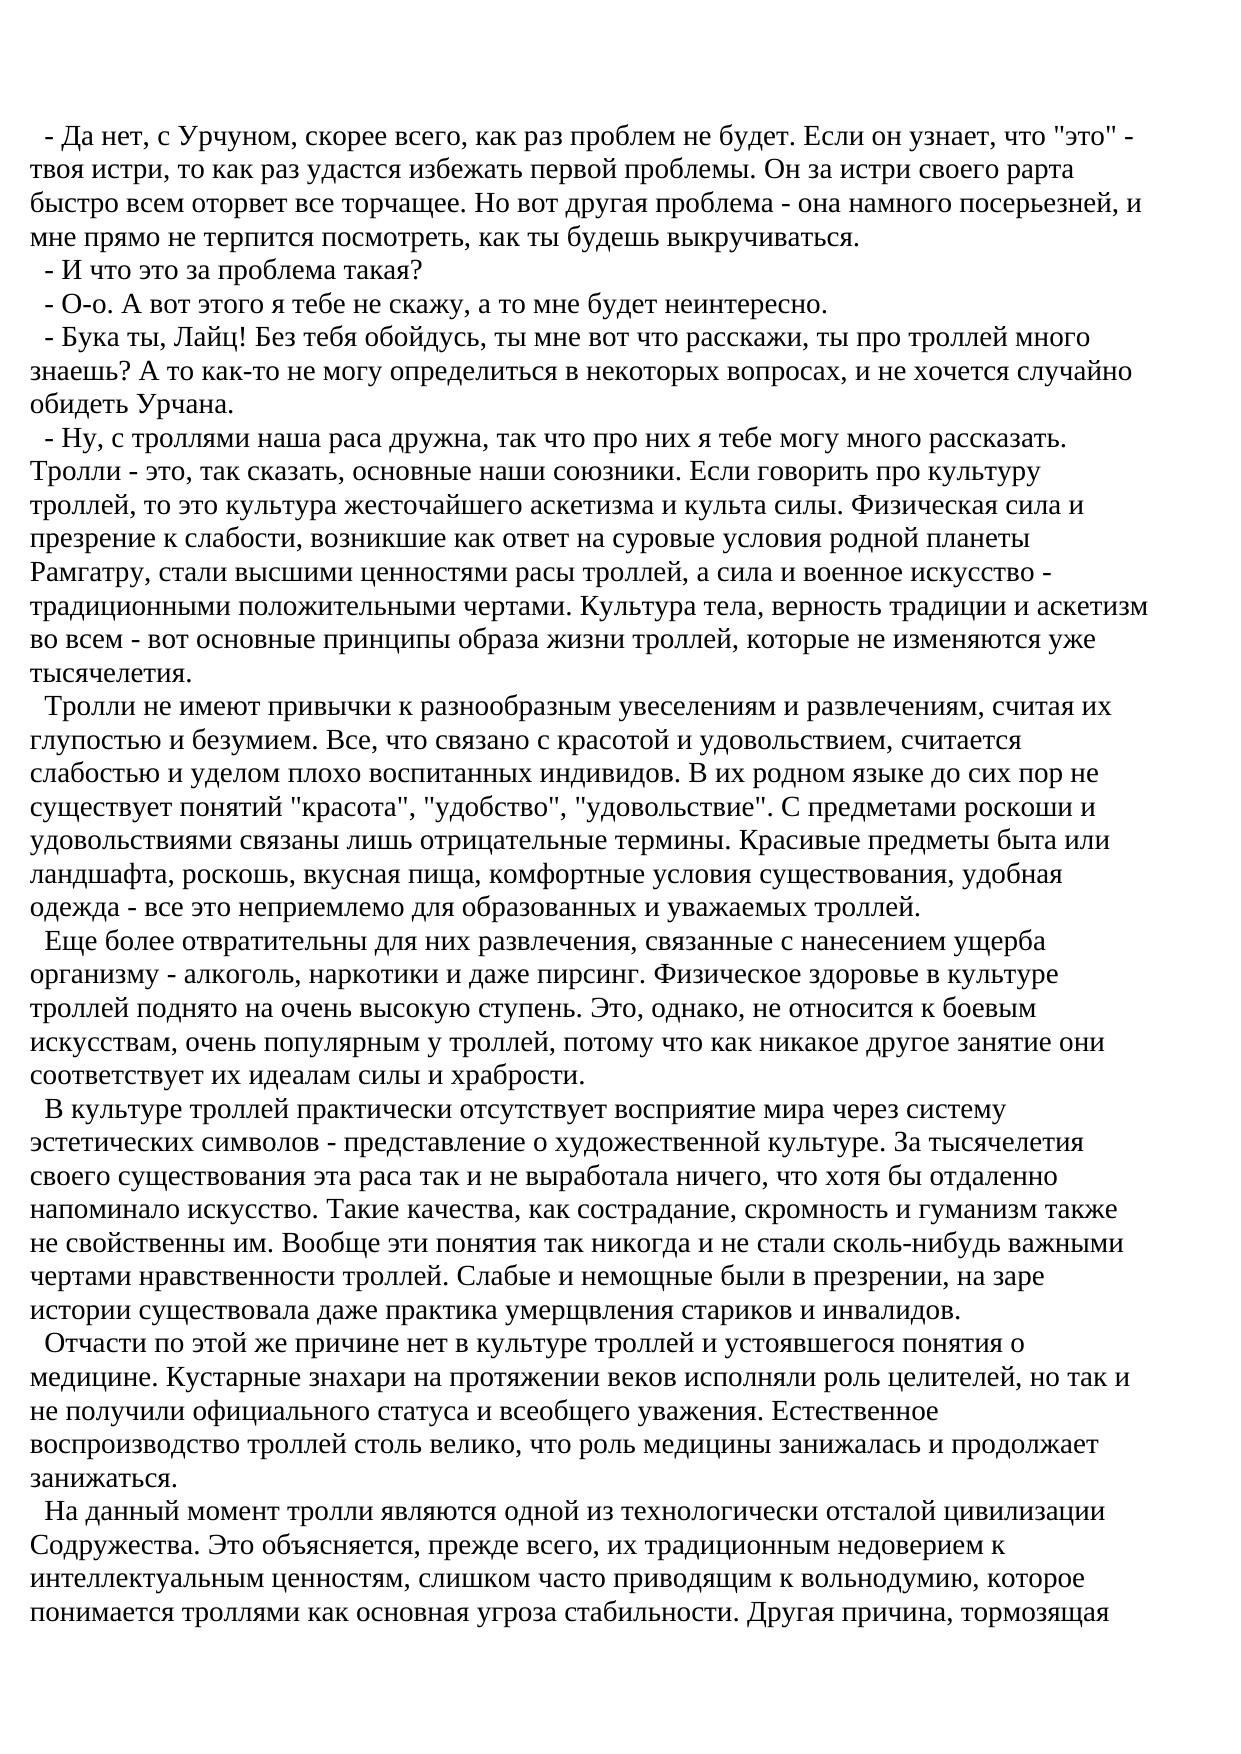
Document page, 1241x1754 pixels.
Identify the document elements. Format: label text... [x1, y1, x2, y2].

text - Бука ты, Лайц! Без тебя обойдусь, ты мне вот что расскажи, ты про троллей много знаешь? А то как-то не могу определиться в некоторых вопросах, и не хочется случайно обидеть Урчана. [29, 319, 1152, 420]
text Отчасти по этой же причине нет в культуре троллей и устоявшегося понятия о медицине. Кустарные знахари на протяжении веков исполняли роль целителей, но так и не получили официального статуса и всеобщего уважения. Естественное воспроизводство троллей столь велико, что роль медицины занижалась и продолжает занижаться. [29, 1326, 1152, 1493]
text - И что это за проблема такая? [29, 252, 1152, 286]
text В культуре троллей практически отсутствует восприятие мира через систему эстетических символов - представление о художественной культуре. За тысячелетия своего существования эта раса так и не выработала ничего, что хотя бы отдаленно напоминало искусство. Такие качества, как сострадание, скромность и гуманизм также не свойственны им. Вообще эти понятия так никогда и не стали сколь-нибудь важными чертами нравственности троллей. Слабые и немощные были в презрении, на заре истории существовала даже практика умерщвления стариков и инвалидов. [29, 1091, 1152, 1326]
text - О-о. А вот этого я тебе не скажу, а то мне будет неинтересно. [29, 286, 1152, 319]
text - Ну, с троллями наша раса дружна, так что про них я тебе могу много рассказать. Тролли - это, так сказать, основные наши союзники. Если говорить про культуру троллей, то это культура жесточайшего аскетизма и культа силы. Физическая сила и презрение к слабости, возникшие как ответ на суровые условия родной планеты Рамгатру, стали высшими ценностями расы троллей, а сила и военное искусство - традиционными положительными чертами. Культура тела, верность традиции и аскетизм во всем - вот основные принципы образа жизни троллей, которые не изменяются уже тысячелетия. [29, 420, 1152, 688]
text Тролли не имеют привычки к разнообразным увеселениям и развлечениям, считая их глупостью и безумием. Все, что связано с красотой и удовольствием, считается слабостью и уделом плохо воспитанных индивидов. В их родном языке до сих пор не существует понятий "красота", "удобство", "удовольствие". С предметами роскоши и удовольствиями связаны лишь отрицательные термины. Красивые предметы быта или ландшафта, роскошь, вкусная пища, комфортные условия существования, удобная одежда - все это неприемлемо для образованных и уважаемых троллей. [29, 688, 1152, 923]
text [29, 1493, 1152, 1627]
text Еще более отвратительны для них развлечения, связанные с нанесением ущерба организму - алкоголь, наркотики и даже пирсинг. Физическое здоровье в культуре троллей поднято на очень высокую ступень. Это, однако, не относится к боевым искусствам, очень популярным у троллей, потому что как никакое другое занятие они соответствует их идеалам силы и храбрости. [29, 923, 1152, 1091]
text - Да нет, с Урчуном, скорее всего, как раз проблем не будет. Если он узнает, что "это" - твоя истри, то как раз удастся избежать первой проблемы. Он за истри своего рарта быстро всем оторвет все торчащее. Но вот другая проблема - она намного посерьезней, и мне прямо не терпится посмотреть, как ты будешь выкручиваться. [29, 118, 1152, 252]
